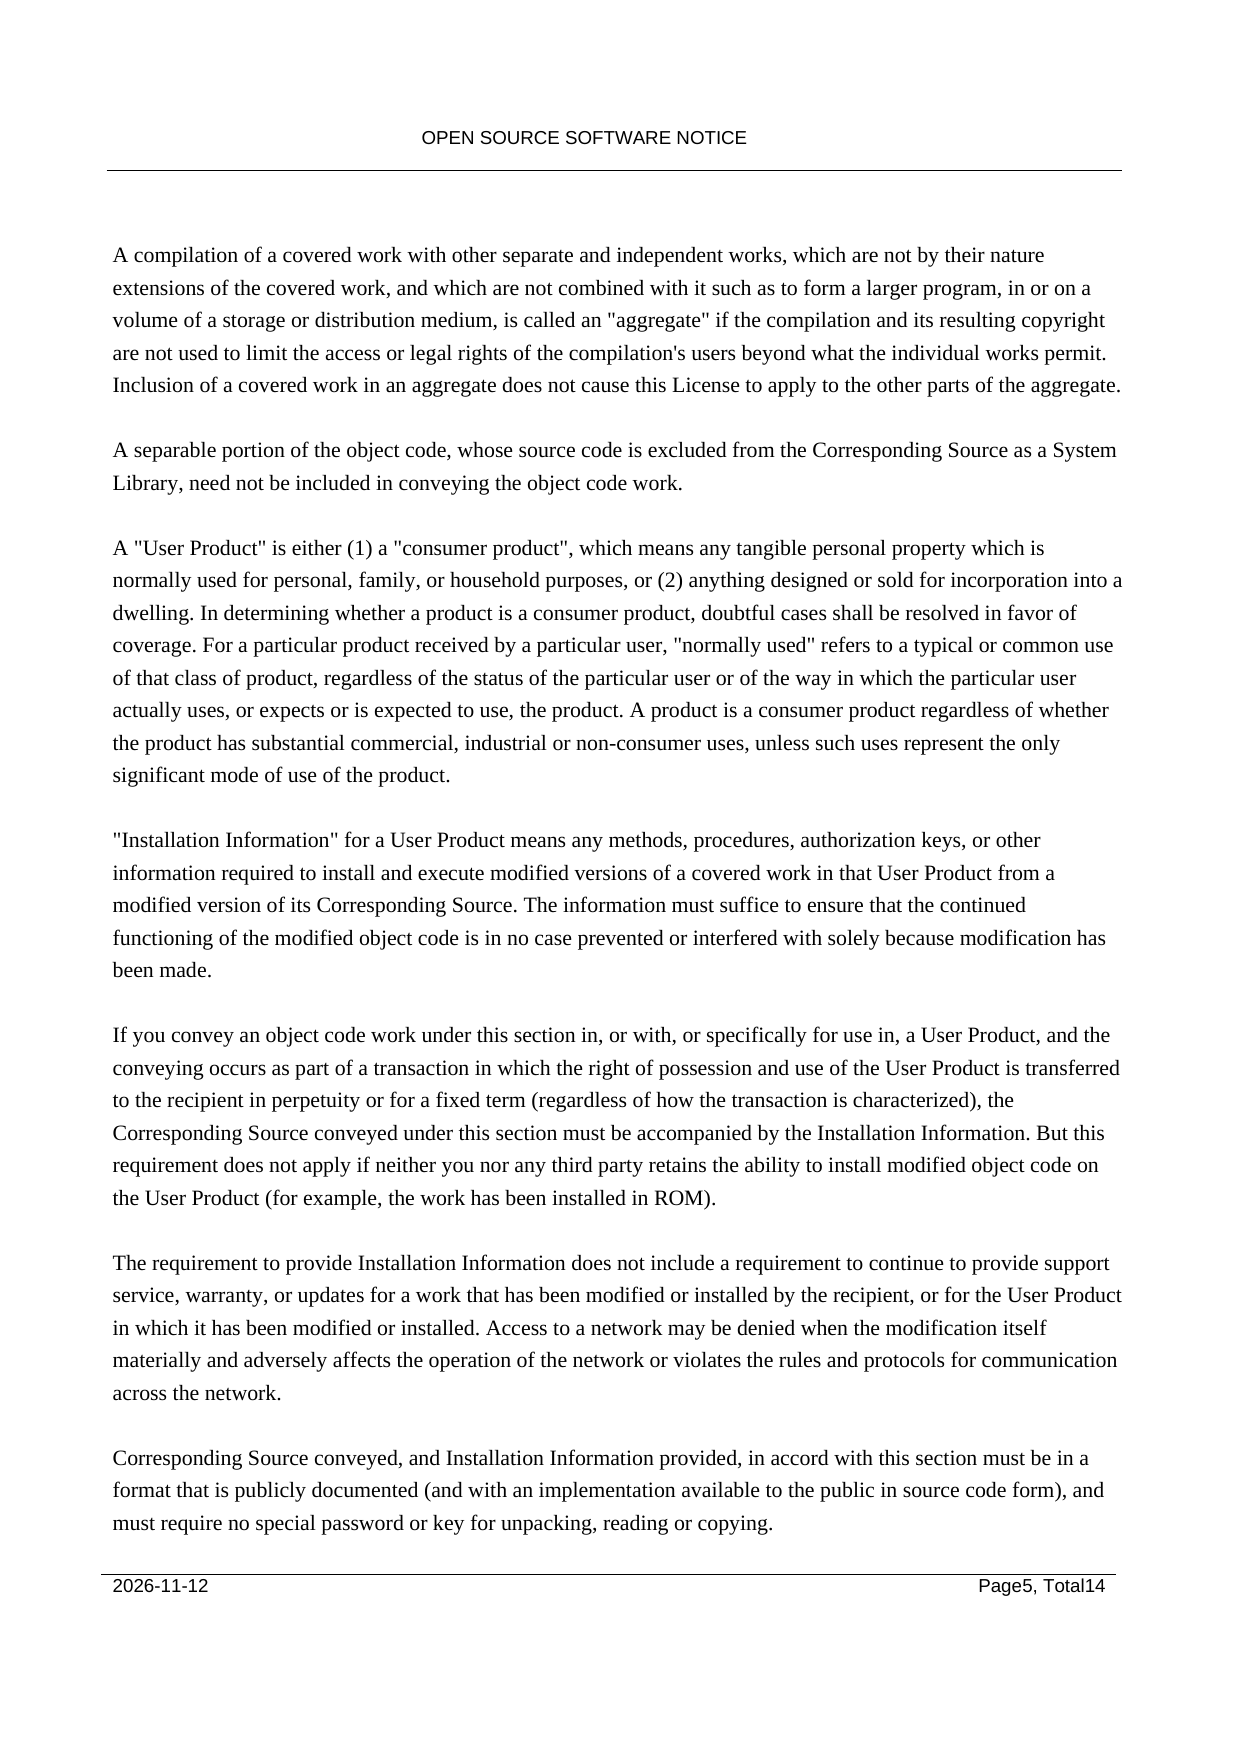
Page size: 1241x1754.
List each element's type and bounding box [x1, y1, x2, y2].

text [112, 206, 1128, 1539]
